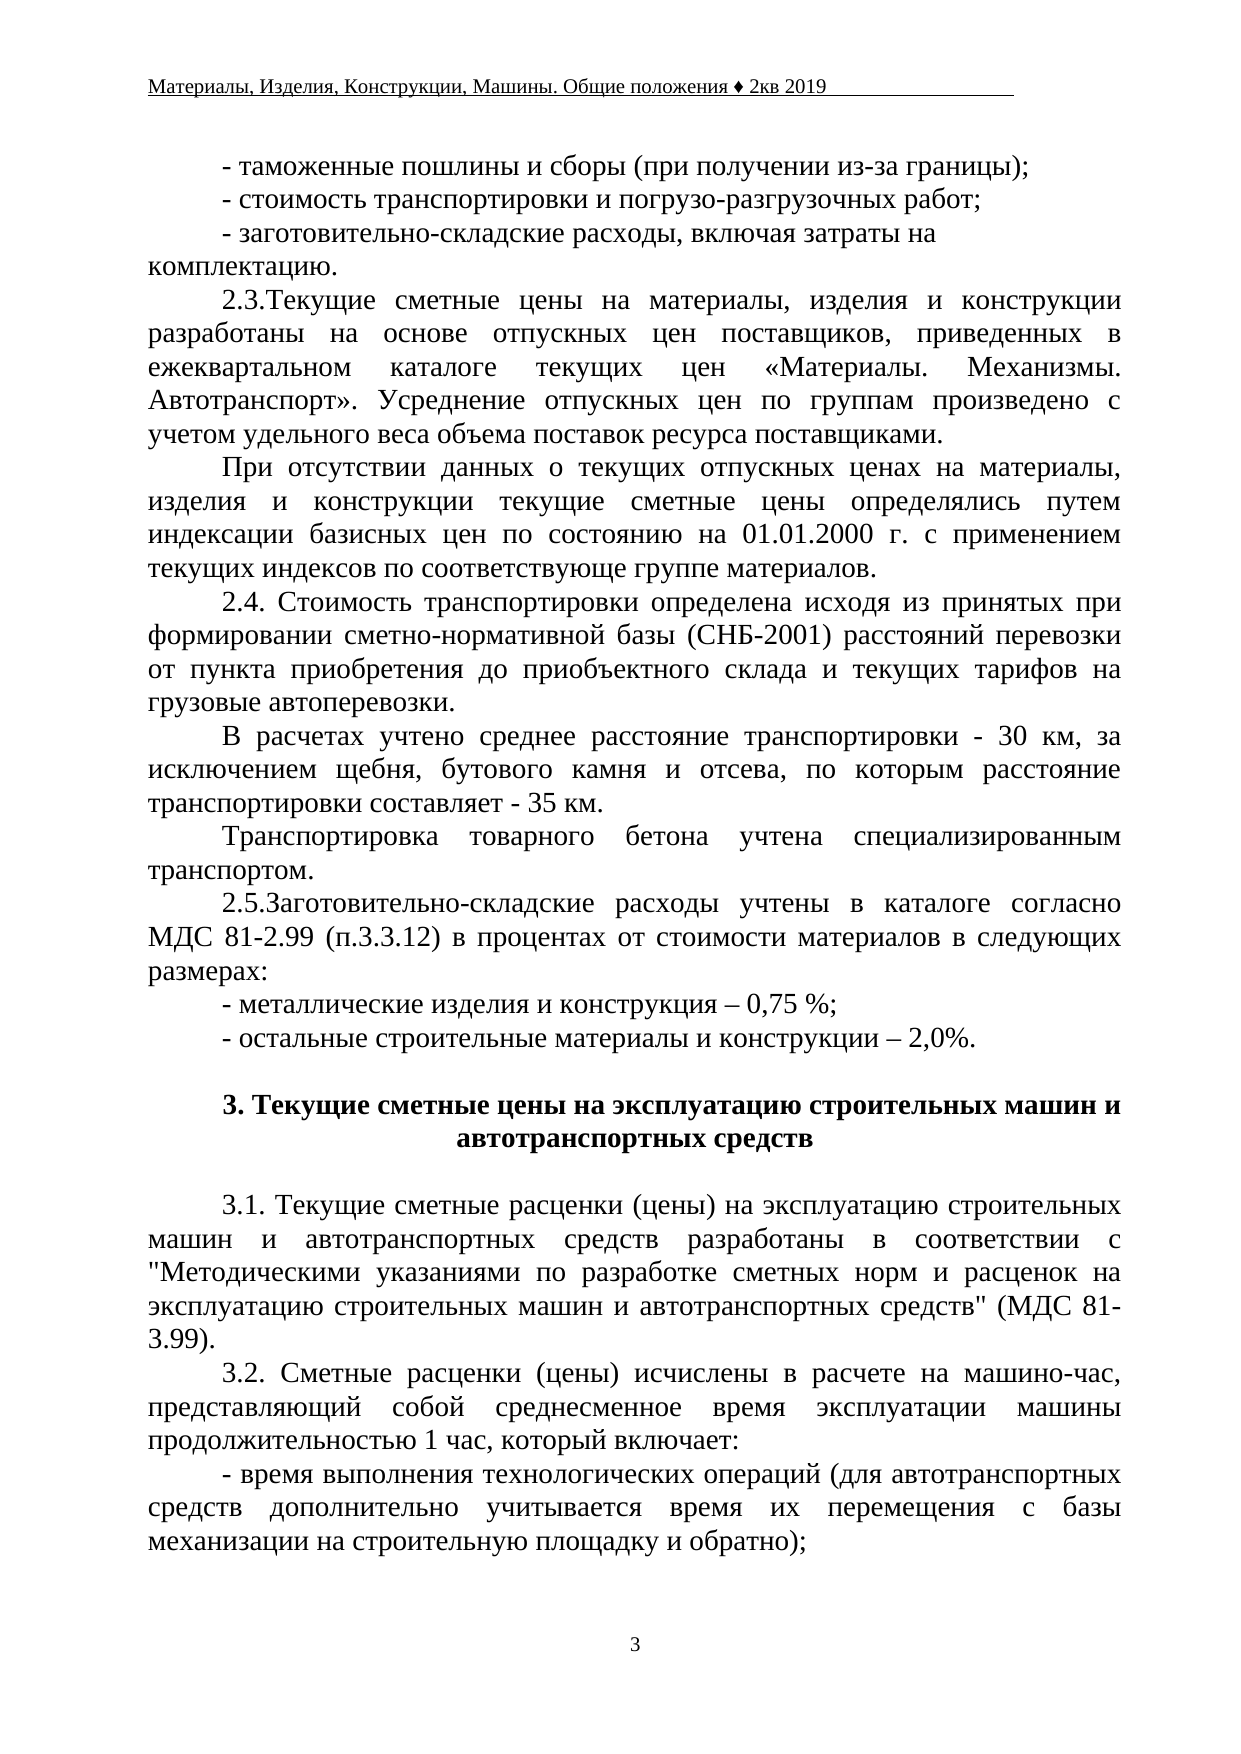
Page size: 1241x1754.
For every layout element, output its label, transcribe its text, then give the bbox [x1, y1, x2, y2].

text При отсутствии данных о текущих отпускных ценах на материалы, изделия и конструкции текущие сметные цены определялись путем индексации базисных цен по состоянию на 01.01.2000 г. с применением текущих индексов по соответствующе группе материалов. [148, 449, 1122, 584]
text 2.4. Стоимость транспортировки определена исходя из принятых при формировании сметно-нормативной базы (СНБ-2001) расстояний перевозки от пункта приобретения до приобъектного склада и текущих тарифов на грузовые автоперевозки. [148, 584, 1122, 718]
text - время выполнения технологических операций (для автотранспортных средств дополнительно учитывается время их перемещения с базы механизации на строительную площадку и обратно); [148, 1456, 1122, 1556]
text 3.1. Текущие сметные расценки (цены) на эксплуатацию строительных машин и автотранспортных средств разработаны в соответствии с "Методическими указаниями по разработке сметных норм и расценок на эксплуатацию строительных машин и автотранспортных средств" (МДС 81-3.99). [148, 1187, 1122, 1355]
text 2.3.Текущие сметные цены на материалы, изделия и конструкции разработаны на основе отпускных цен поставщиков, приведенных в ежеквартальном каталоге текущих цен «Материалы. Механизмы. Автотранспорт». Усреднение отпускных цен по группам произведено с учетом удельного веса объема поставок ресурса поставщиками. [148, 282, 1122, 449]
text 3. Текущие сметные цены на эксплуатацию строительных машин и автотранспортных средств [148, 1087, 1122, 1154]
text - остальные строительные материалы и конструкции – 2,0%. [148, 1020, 1122, 1053]
text В расчетах учтено среднее расстояние транспортировки - 30 км, за исключением щебня, бутового камня и отсева, по которым расстояние транспортировки составляет - 35 км. [148, 718, 1122, 818]
text - металлические изделия и конструкция – 0,75 %; [148, 986, 1122, 1020]
text Транспортировка товарного бетона учтена специализированным транспортом. [148, 818, 1122, 886]
text - заготовительно-складские расходы, включая затраты на комплектацию. [148, 215, 1122, 282]
text - стоимость транспортировки и погрузо-разгрузочных работ; [148, 181, 1122, 215]
text 2.5.Заготовительно-складские расходы учтены в каталоге согласно МДС 81-2.99 (п.3.3.12) в процентах от стоимости материалов в следующих размерах: [148, 886, 1122, 986]
text 3.2. Сметные расценки (цены) исчислены в расчете на машино-час, представляющий собой среднесменное время эксплуатации машины продолжительностью 1 час, который включает: [148, 1355, 1122, 1456]
text - таможенные пошлины и сборы (при получении из-за границы); [148, 148, 1122, 181]
